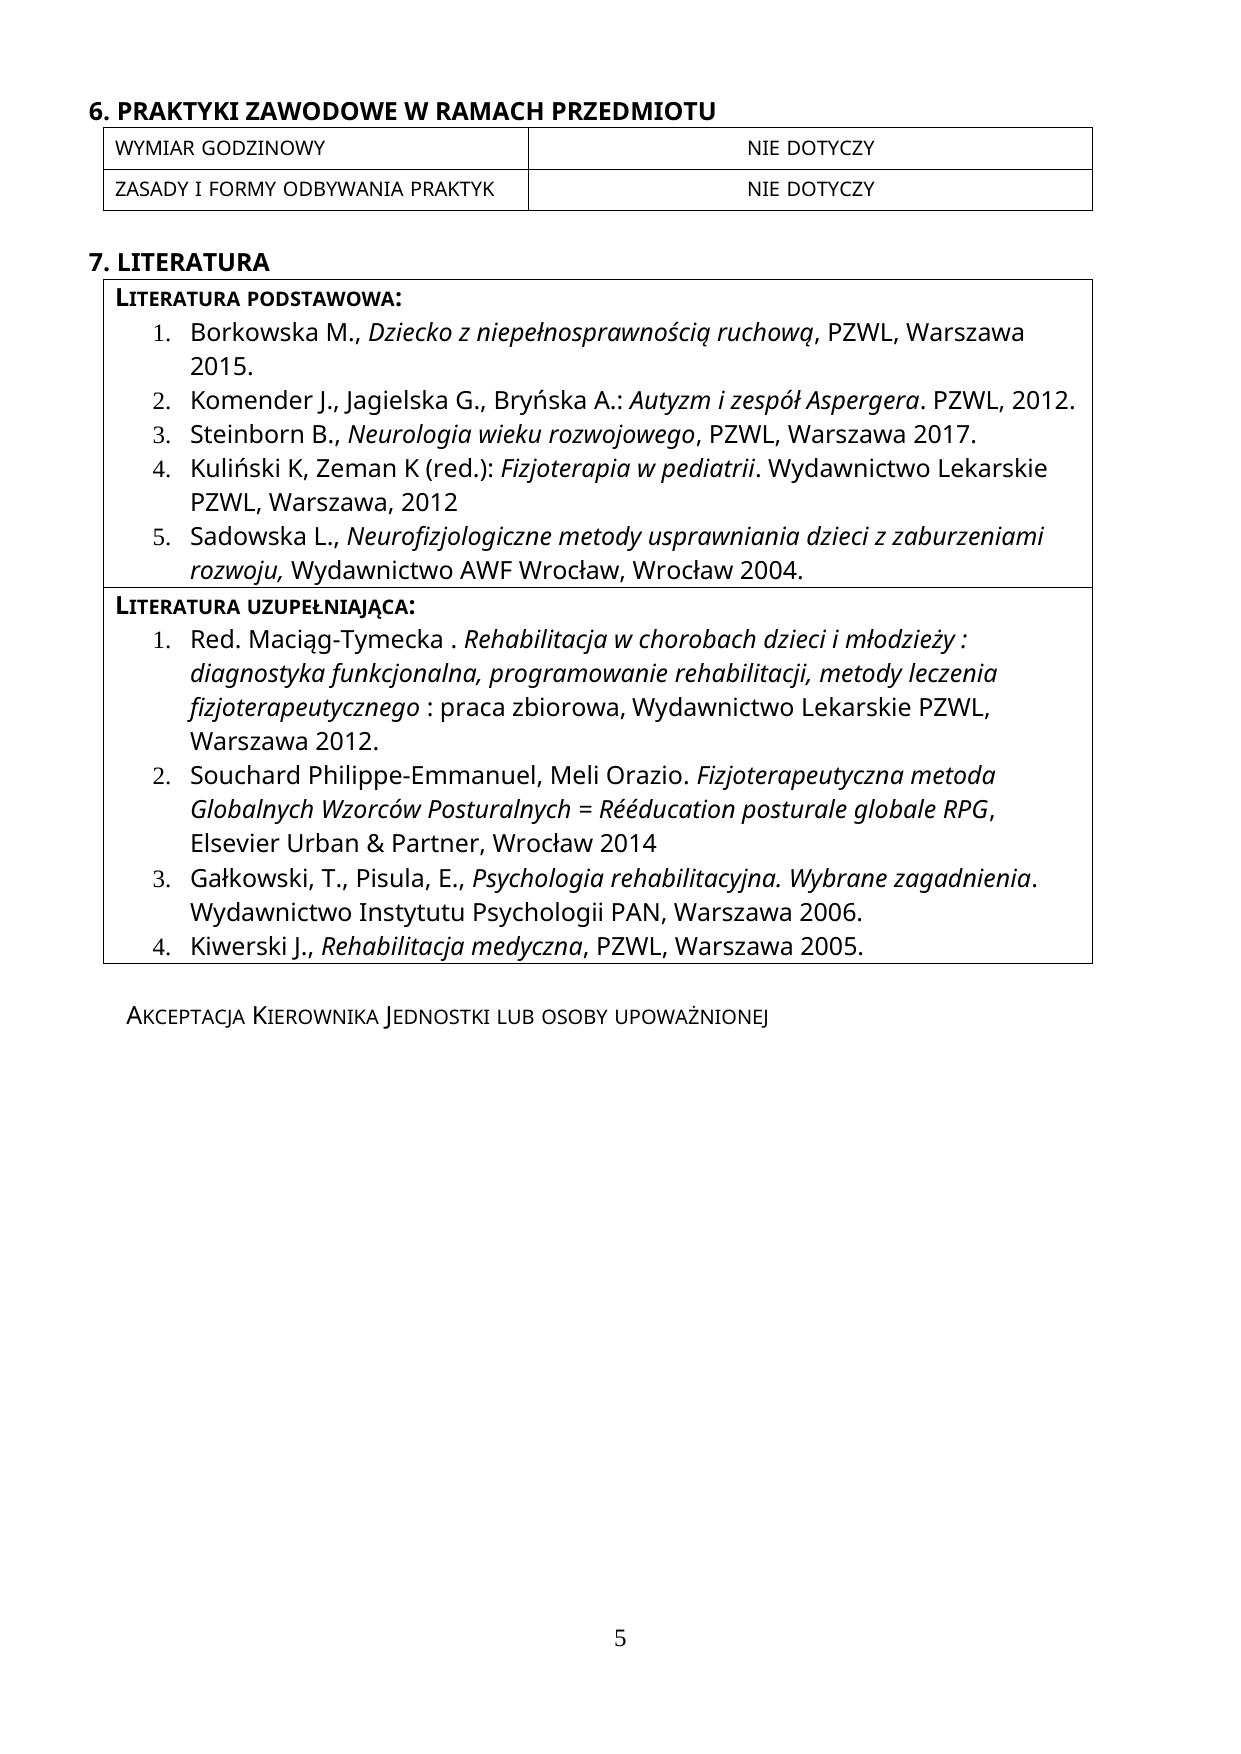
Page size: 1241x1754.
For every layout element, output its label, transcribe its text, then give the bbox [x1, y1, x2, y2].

text Akceptacja Kierownika Jednostki lub osoby upoważnionej [126, 997, 1152, 1032]
table_header Literatura podstawowa: Borkowska M., Dziecko z niepełnosprawnością ruchową, PZWL, Warszawa 2015. Komender J., Jagielska G., Bryńska A.: Autyzm i zespół Aspergera. PZWL, 2012. Steinborn B., Neurologia wieku rozwojowego, PZWL, Warszawa 2017. Kuliński K, Zeman K (red.): Fizjoterapia w pediatrii. Wydawnictwo Lekarskie PZWL, Warszawa, 2012 Sadowska L., Neurofizjologiczne metody usprawniania dzieci z zaburzeniami rozwoju, Wydawnictwo AWF Wrocław, Wrocław 2004. [104, 280, 1092, 587]
table_cell zasady i formy odbywania praktyk [104, 170, 528, 210]
table_cell nie dotyczy [529, 170, 1092, 210]
table_header nie dotyczy [529, 128, 1092, 168]
text 6. PRAKTYKI ZAWODOWE W RAMACH PRZEDMIOTU [89, 93, 1152, 127]
table_cell Literatura uzupełniająca: Red. Maciąg-Tymecka . Rehabilitacja w chorobach dzieci i młodzieży : diagnostyka funkcjonalna, programowanie rehabilitacji, metody leczenia fizjoterapeutycznego : praca zbiorowa, Wydawnictwo Lekarskie PZWL, Warszawa 2012. Souchard Philippe-Emmanuel, Meli Orazio. Fizjoterapeutyczna metoda Globalnych Wzorców Posturalnych = Rééducation posturale globale RPG, Elsevier Urban & Partner, Wrocław 2014 Gałkowski, T., Pisula, E., Psychologia rehabilitacyjna. Wybrane zagadnienia. Wydawnictwo Instytutu Psychologii PAN, Warszawa 2006. Kiwerski J., Rehabilitacja medyczna, PZWL, Warszawa 2005. [104, 588, 1092, 962]
text 7. LITERATURA [89, 245, 1152, 279]
table_header wymiar godzinowy [104, 128, 528, 168]
